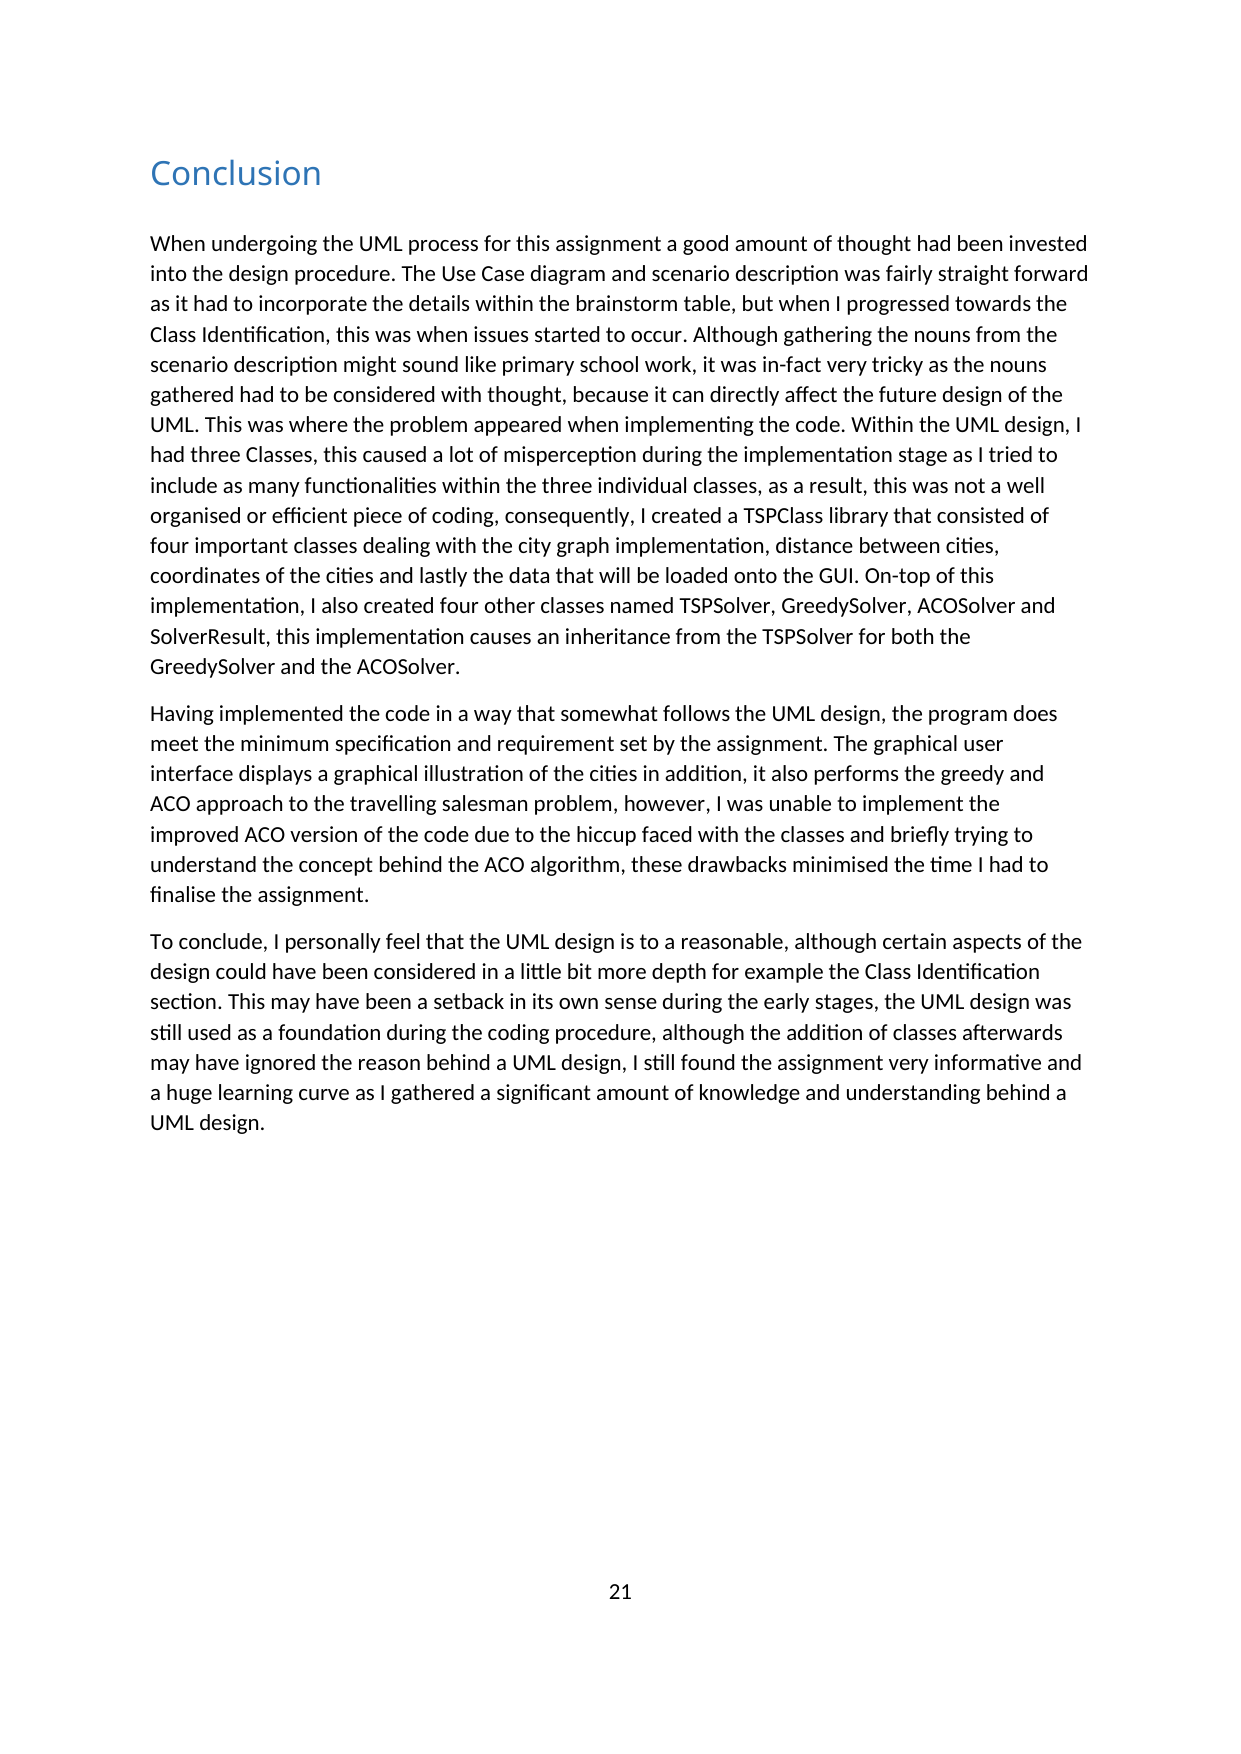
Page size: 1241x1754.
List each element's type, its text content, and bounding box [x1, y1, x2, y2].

text To conclude, I personally feel that the UML design is to a reasonable, although certain aspects of the design could have been considered in a little bit more depth for example the Class Identification section. This may have been a setback in its own sense during the early stages, the UML design was still used as a foundation during the coding procedure, although the addition of classes afterwards may have ignored the reason behind a UML design, I still found the assignment very informative and a huge learning curve as I gathered a significant amount of knowledge and understanding behind a UML design. [150, 927, 1090, 1136]
text Having implemented the code in a way that somewhat follows the UML design, the program does meet the minimum specification and requirement set by the assignment. The graphical user interface displays a graphical illustration of the cities in addition, it also performs the greedy and ACO approach to the travelling salesman problem, however, I was unable to implement the improved ACO version of the code due to the hiccup faced with the classes and briefly trying to understand the concept behind the ACO algorithm, these drawbacks minimised the time I had to finalise the assignment. [150, 699, 1090, 908]
subtitle Conclusion [150, 150, 1090, 195]
text When undergoing the UML process for this assignment a good amount of thought had been invested into the design procedure. The Use Case diagram and scenario description was fairly straight forward as it had to incorporate the details within the brainstorm table, but when I progressed towards the Class Identification, this was when issues started to occur. Although gathering the nouns from the scenario description might sound like primary school work, it was in-fact very tricky as the nouns gathered had to be considered with thought, because it can directly affect the future design of the UML. This was where the problem appeared when implementing the code. Within the UML design, I had three Classes, this caused a lot of misperception during the implementation stage as I tried to include as many functionalities within the three individual classes, as a result, this was not a well organised or efficient piece of coding, consequently, I created a TSPClass library that consisted of four important classes dealing with the city graph implementation, distance between cities, coordinates of the cities and lastly the data that will be loaded onto the GUI. On-top of this implementation, I also created four other classes named TSPSolver, GreedySolver, ACOSolver and SolverResult, this implementation causes an inheritance from the TSPSolver for both the GreedySolver and the ACOSolver. [150, 199, 1090, 680]
